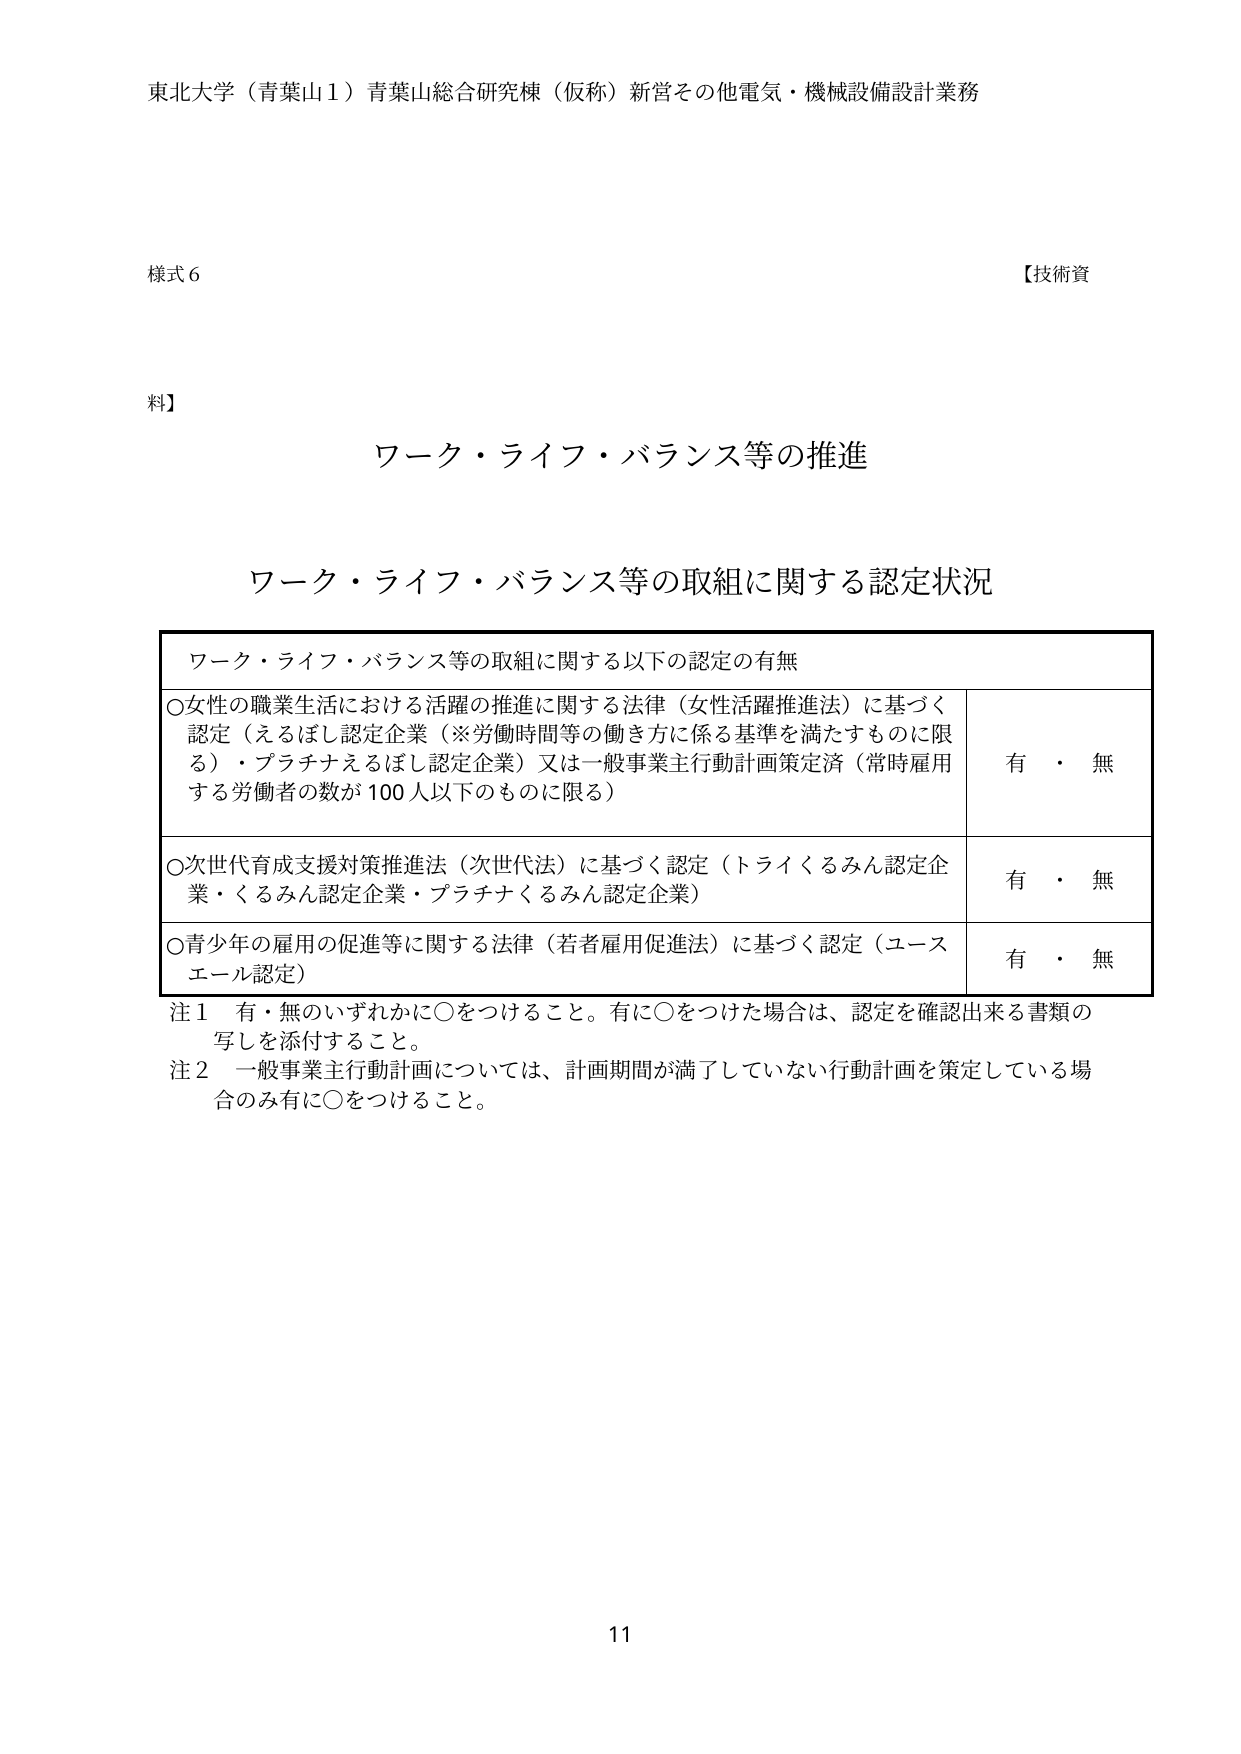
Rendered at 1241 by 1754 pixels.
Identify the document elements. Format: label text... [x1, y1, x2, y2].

table_cell 有 ・ 無 [967, 690, 1151, 836]
table_cell ○次世代育成支援対策推進法（次世代法）に基づく認定（トライくるみん認定企業・くるみん認定企業・プラチナくるみん認定企業） [162, 837, 966, 922]
text 注２ 一般事業主行動計画については、計画期間が満了していない行動計画を策定している場合のみ有に○をつけること。 [169, 1056, 1093, 1114]
table_cell 有 ・ 無 [967, 837, 1151, 922]
text 注１ 有・無のいずれかに○をつけること。有に○をつけた場合は、認定を確認出来る書類の写しを添付すること。 [148, 997, 1093, 1056]
text 様式６ 【技術資料】 [148, 177, 1093, 437]
table_cell 有 ・ 無 [967, 923, 1151, 994]
table_header ワーク・ライフ・バランス等の取組に関する以下の認定の有無 [162, 634, 1151, 689]
text ワーク・ライフ・バランス等の取組に関する認定状況 [148, 563, 1093, 601]
text ワーク・ライフ・バランス等の推進 [148, 437, 1093, 475]
table_cell ○青少年の雇用の促進等に関する法律（若者雇用促進法）に基づく認定（ユースエール認定） [162, 923, 966, 994]
table_cell ○女性の職業生活における活躍の推進に関する法律（女性活躍推進法）に基づく認定（えるぼし認定企業（※労働時間等の働き方に係る基準を満たすものに限る）・プラチナえるぼし認定企業）又は一般事業主行動計画策定済（常時雇用する労働者の数が100人以下のものに限る） [162, 690, 966, 836]
